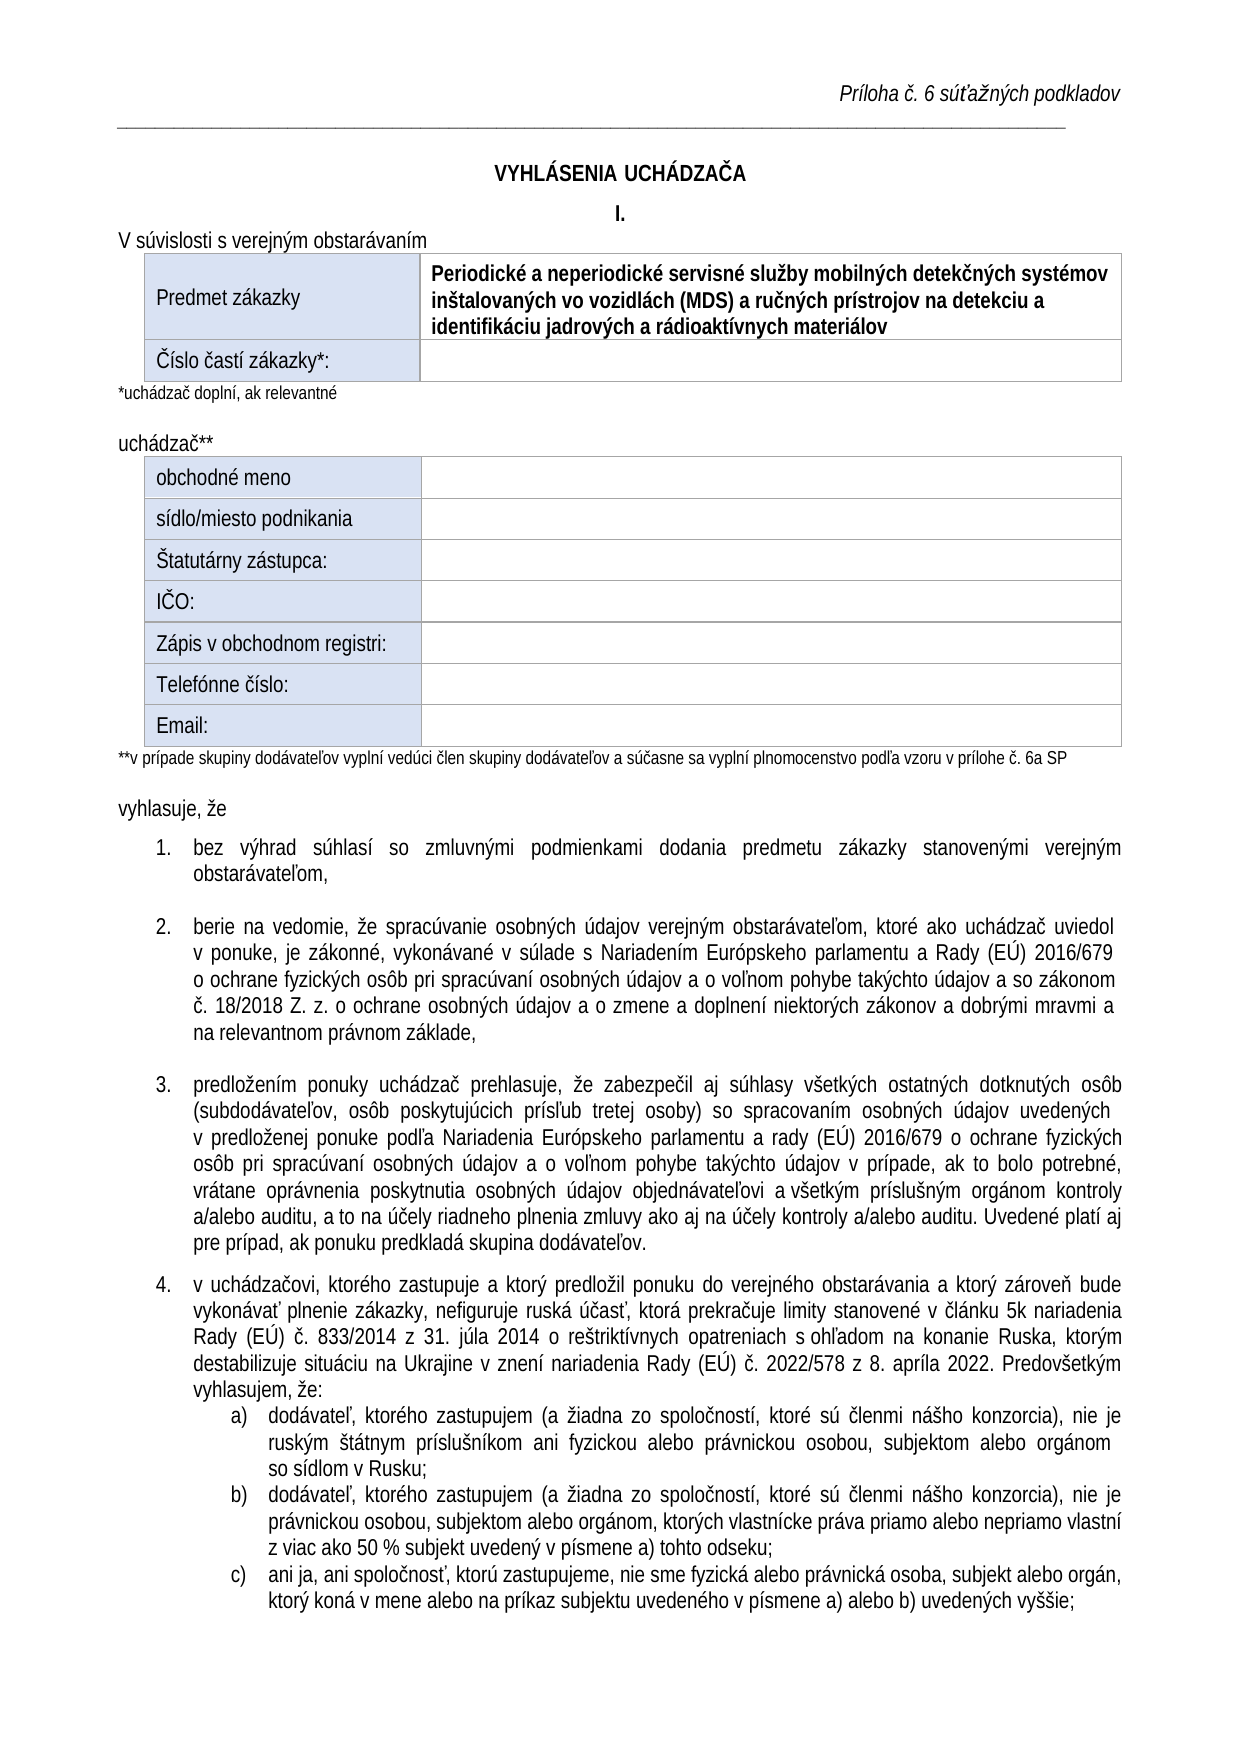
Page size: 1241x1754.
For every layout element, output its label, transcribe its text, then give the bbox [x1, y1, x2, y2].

table_header [422, 457, 1121, 497]
table_cell [422, 499, 1121, 539]
text vyhlasuje, že [118, 794, 1122, 821]
table_cell Telefónne číslo: [145, 664, 421, 704]
table_cell Číslo častí zákazky*: [145, 340, 419, 381]
subtitle vyhlásenia uchádzača [118, 154, 1122, 188]
list bez výhrad súhlasí so zmluvnými podmienkami dodania predmetu zákazky stanovenými verejným obstarávateľom, [156, 834, 1122, 887]
table_header obchodné meno [145, 457, 421, 497]
text V súvislosti s verejným obstarávaním [118, 227, 1122, 253]
list dodávateľ, ktorého zastupujem (a žiadna zo spoločností, ktoré sú členmi nášho konzorcia), nie je ruským štátnym príslušníkom ani fyzickou alebo právnickou osobou, subjektom alebo orgánom so sídlom v Rusku; [231, 1402, 1122, 1481]
list v uchádzačovi, ktorého zastupuje a ktorý predložil ponuku do verejného obstarávania a ktorý zároveň bude vykonávať plnenie zákazky, nefiguruje ruská účasť, ktorá prekračuje limity stanovené v článku 5k nariadenia Rady (EÚ) č. 833/2014 z 31. júla 2014 o reštriktívnych opatreniach s ohľadom na konanie Ruska, ktorým destabilizuje situáciu na Ukrajine v znení nariadenia Rady (EÚ) č. 2022/578 z 8. apríla 2022. Predovšetkým vyhlasujem, že: [156, 1271, 1122, 1402]
list predložením ponuky uchádzač prehlasuje, že zabezpečil aj súhlasy všetkých ostatných dotknutých osôb (subdodávateľov, osôb poskytujúcich prísľub tretej osoby) so spracovaním osobných údajov uvedených v predloženej ponuke podľa Nariadenia Európskeho parlamentu a rady (EÚ) 2016/679 o ochrane fyzických osôb pri spracúvaní osobných údajov a o voľnom pohybe takýchto údajov v prípade, ak to bolo potrebné, vrátane oprávnenia poskytnutia osobných údajov objednávateľovi a všetkým príslušným orgánom kontroly a/alebo auditu, a to na účely riadneho plnenia zmluvy ako aj na účely kontroly a/alebo auditu. Uvedené platí aj pre prípad, ak ponuku predkladá skupina dodávateľov. [156, 1071, 1122, 1256]
text uchádzač** [118, 430, 1122, 456]
table_cell [421, 340, 1121, 381]
table_cell [422, 623, 1121, 663]
text **v prípade skupiny dodávateľov vyplní vedúci člen skupiny dodávateľov a súčasne sa vyplní plnomocenstvo podľa vzoru v prílohe č. 6a SP [118, 747, 1122, 768]
table_cell Email: [145, 705, 421, 746]
list dodávateľ, ktorého zastupujem (a žiadna zo spoločností, ktoré sú členmi nášho konzorcia), nie je právnickou osobou, subjektom alebo orgánom, ktorých vlastnícke práva priamo alebo nepriamo vlastní z viac ako 50 % subjekt uvedený v písmene a) tohto odseku; [231, 1481, 1122, 1561]
table_cell [422, 581, 1121, 621]
list ani ja, ani spoločnosť, ktorú zastupujeme, nie sme fyzická alebo právnická osoba, subjekt alebo orgán, ktorý koná v mene alebo na príkaz subjektu uvedeného v písmene a) alebo b) uvedených vyššie; [231, 1561, 1122, 1613]
text *uchádzač doplní, ak relevantné [118, 382, 1122, 403]
table_cell Zápis v obchodnom registri: [145, 623, 421, 663]
table_cell sídlo/miesto podnikania [145, 499, 421, 539]
table_header Periodické a neperiodické servisné služby mobilných detekčných systémov inštalovaných vo vozidlách (MDS) a ručných prístrojov na detekciu a identifikáciu jadrových a rádioaktívnych materiálov [421, 254, 1121, 339]
table_cell Štatutárny zástupca: [145, 540, 421, 580]
table_header Predmet zákazky [145, 254, 419, 339]
table_cell [422, 540, 1121, 580]
table_cell IČO: [145, 581, 421, 621]
text I. [118, 200, 1122, 227]
table_cell [422, 705, 1121, 746]
list berie na vedomie, že spracúvanie osobných údajov verejným obstarávateľom, ktoré ako uchádzač uviedol v ponuke, je zákonné, vykonávané v súlade s Nariadením Európskeho parlamentu a Rady (EÚ) 2016/679 o ochrane fyzických osôb pri spracúvaní osobných údajov a o voľnom pohybe takýchto údajov a so zákonom č. 18/2018 Z. z. o ochrane osobných údajov a o zmene a doplnení niektorých zákonov a dobrými mravmi a na relevantnom právnom základe, [156, 913, 1122, 1045]
table_cell [422, 664, 1121, 704]
